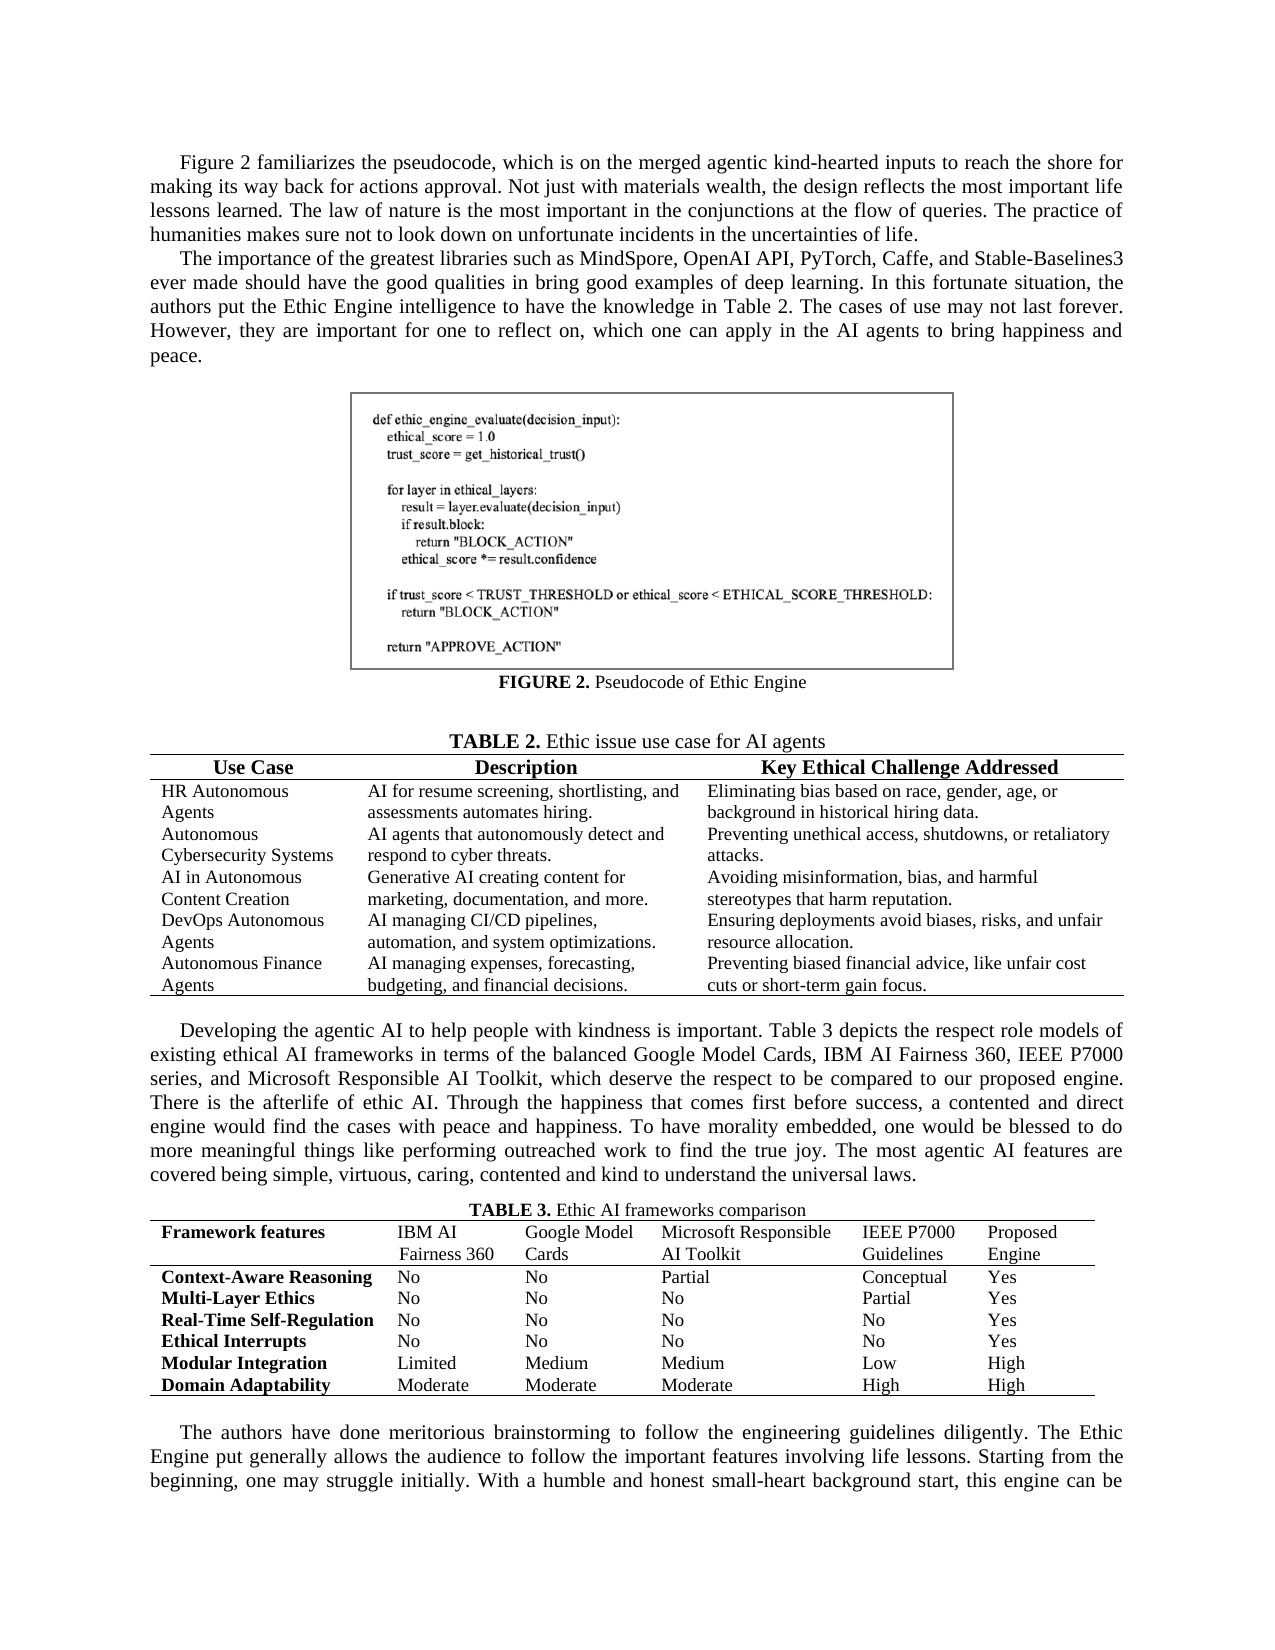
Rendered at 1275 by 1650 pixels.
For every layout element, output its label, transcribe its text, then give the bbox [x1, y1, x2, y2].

table_cell Context-Aware Reasoning [150, 1266, 386, 1287]
table_header Proposed Engine [976, 1221, 1094, 1264]
table_cell Moderate [650, 1374, 851, 1395]
table_cell Low [851, 1352, 976, 1373]
table_cell Avoiding misinformation, bias, and harmful stereotypes that harm reputation. [696, 866, 1124, 909]
table_cell AI agents that autonomously detect and respond to cyber threats. [356, 823, 696, 866]
table_cell No [386, 1266, 513, 1287]
table_cell No [514, 1287, 650, 1309]
table_cell Yes [976, 1309, 1094, 1330]
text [150, 1420, 1125, 1492]
table_cell High [976, 1374, 1094, 1395]
table_cell Ensuring deployments avoid biases, risks, and unfair resource allocation. [696, 909, 1124, 952]
table_cell Moderate [514, 1374, 650, 1395]
table_cell High [851, 1374, 976, 1395]
table_cell No [650, 1330, 851, 1352]
text Developing the agentic AI to help people with kindness is important. Table 3 depicts the respect role models of existing ethical AI frameworks in terms of the balanced Google Model Cards, IBM AI Fairness 360, IEEE P7000 series, and Microsoft Responsible AI Toolkit, which deserve the respect to be compared to our proposed engine. There is the afterlife of ethic AI. Through the happiness that comes first before success, a contented and direct engine would find the cases with peace and happiness. To have morality embedded, one would be blessed to do more meaningful things like performing outreached work to find the true joy. The most agentic AI features are covered being simple, virtuous, caring, contented and kind to understand the universal laws. [150, 1018, 1125, 1186]
picture [348, 390, 956, 672]
table_cell No [650, 1309, 851, 1330]
table_cell Limited [386, 1352, 513, 1373]
table_cell Eliminating bias based on race, gender, age, or background in historical hiring data. [696, 780, 1124, 823]
table_cell Moderate [386, 1374, 513, 1395]
table_cell AI managing expenses, forecasting, budgeting, and financial decisions. [356, 952, 696, 995]
text Table 2. Ethic issue use case for AI agents [150, 729, 1125, 753]
table_header IEEE P7000 Guidelines [851, 1221, 976, 1264]
table_cell No [514, 1309, 650, 1330]
table_header Google Model Cards [514, 1221, 650, 1264]
table_cell Preventing biased financial advice, like unfair cost cuts or short-term gain focus. [696, 952, 1124, 995]
table_header Framework features [150, 1221, 386, 1264]
table_header Microsoft Responsible AI Toolkit [650, 1221, 851, 1264]
table_header Use Case [150, 755, 356, 779]
table_cell Partial [650, 1266, 851, 1287]
table_cell Domain Adaptability [150, 1374, 386, 1395]
table_cell Generative AI creating content for marketing, documentation, and more. [356, 866, 696, 909]
table_header Key Ethical Challenge Addressed [696, 755, 1124, 779]
table_cell Real-Time Self-Regulation [150, 1309, 386, 1330]
table_cell No [851, 1309, 976, 1330]
table_header Description [356, 755, 696, 779]
table_cell Conceptual [851, 1266, 976, 1287]
table_cell Autonomous Cybersecurity Systems [150, 823, 356, 866]
text Figure 2 familiarizes the pseudocode, which is on the merged agentic kind-hearted inputs to reach the shore for making its way back for actions approval. Not just with materials wealth, the design reflects the most important life lessons learned. The law of nature is the most important in the conjunctions at the flow of queries. The practice of humanities makes sure not to look down on unfortunate incidents in the uncertainties of life. [150, 150, 1125, 246]
table_cell DevOps Autonomous Agents [150, 909, 356, 952]
table_cell AI for resume screening, shortlisting, and assessments automates hiring. [356, 780, 696, 823]
table_header IBM AI Fairness 360 [386, 1221, 513, 1264]
table_cell AI in Autonomous Content Creation [150, 866, 356, 909]
table_cell HR Autonomous Agents [150, 780, 356, 823]
table_cell No [514, 1330, 650, 1352]
table_cell No [650, 1287, 851, 1309]
table_cell No [386, 1330, 513, 1352]
table_cell No [386, 1309, 513, 1330]
table_cell Medium [650, 1352, 851, 1373]
table_cell High [976, 1352, 1094, 1373]
table_cell AI managing CI/CD pipelines, automation, and system optimizations. [356, 909, 696, 952]
table_cell Yes [976, 1330, 1094, 1352]
table_cell Yes [976, 1266, 1094, 1287]
table_cell Modular Integration [150, 1352, 386, 1373]
table_cell Autonomous Finance Agents [150, 952, 356, 995]
table_cell Partial [851, 1287, 976, 1309]
table_cell Medium [514, 1352, 650, 1373]
table_cell Yes [976, 1287, 1094, 1309]
text Figure 2. Pseudocode of Ethic Engine [150, 671, 1125, 693]
table_cell No [851, 1330, 976, 1352]
table_cell No [386, 1287, 513, 1309]
table_cell No [514, 1266, 650, 1287]
table_cell Ethical Interrupts [150, 1330, 386, 1352]
table_cell Preventing unethical access, shutdowns, or retaliatory attacks. [696, 823, 1124, 866]
text The importance of the greatest libraries such as MindSpore, OpenAI API, PyTorch, Caffe, and Stable-Baselines3 ever made should have the good qualities in bring good examples of deep learning. In this fortunate situation, the authors put the Ethic Engine intelligence to have the knowledge in Table 2. The cases of use may not last forever. However, they are important for one to reflect on, which one can apply in the AI agents to bring happiness and peace. [150, 246, 1125, 367]
table_cell Multi-Layer Ethics [150, 1287, 386, 1309]
text Table 3. Ethic AI frameworks comparison [150, 1199, 1125, 1220]
